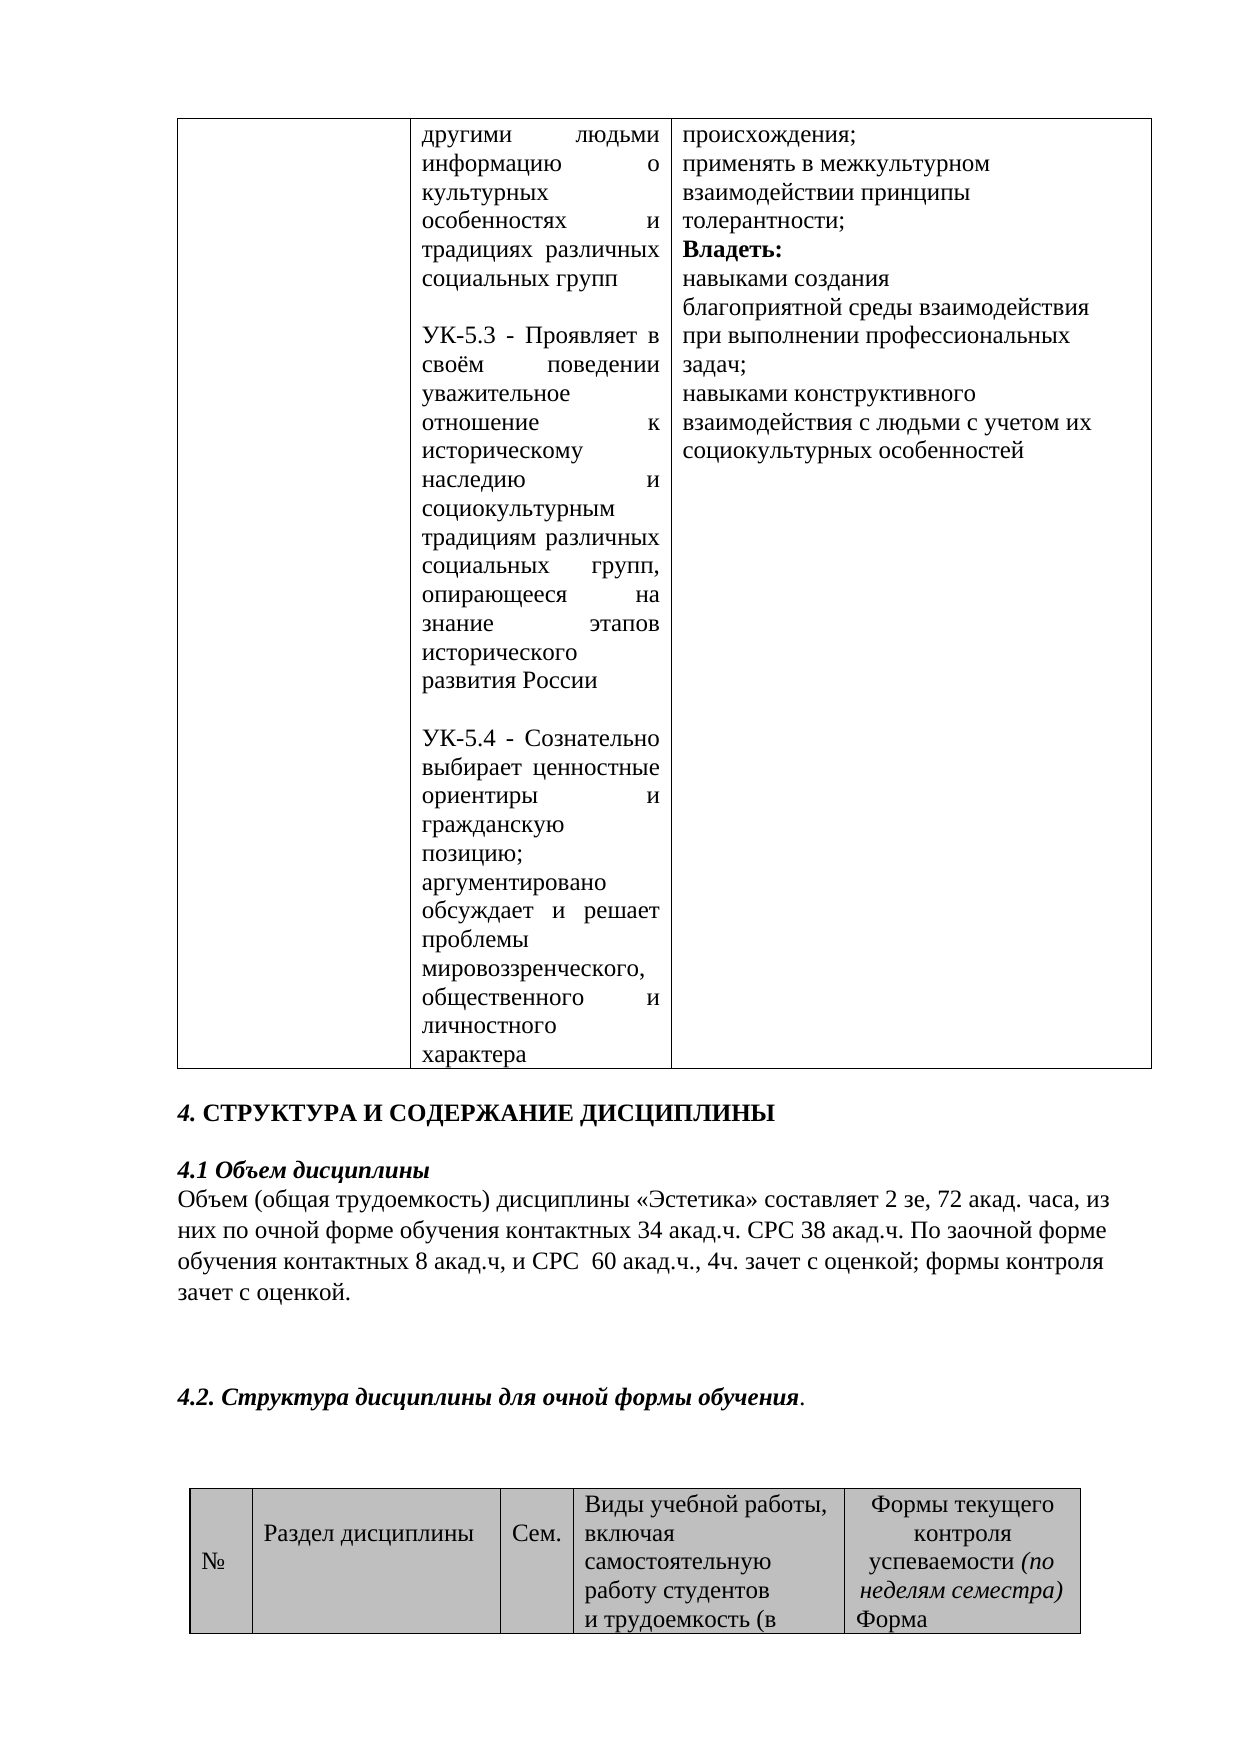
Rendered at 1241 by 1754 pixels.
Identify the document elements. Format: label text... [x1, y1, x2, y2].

table_header № [191, 1489, 252, 1633]
text 4.1 Объем дисциплины [177, 1155, 1152, 1184]
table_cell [672, 119, 1151, 1068]
text 4. СТРУКТУРА И СОДЕРЖАНИЕ ДИСЦИПЛИНЫ [177, 1098, 1152, 1126]
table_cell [411, 119, 671, 1068]
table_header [574, 1489, 844, 1633]
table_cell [178, 119, 410, 1068]
table_header Раздел дисциплины [253, 1489, 500, 1633]
table_header Сем. [501, 1489, 573, 1633]
text 4.2. Структура дисциплины для очной формы обучения. [177, 1382, 1152, 1411]
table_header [845, 1489, 1080, 1633]
text Объем (общая трудоемкость) дисциплины «Эстетика» составляет 2 зе, 72 акад. часа, из них по очной форме обучения контактных 34 акад.ч. СРС 38 акад.ч. По заочной форме обучения контактных 8 акад.ч, и СРС 60 акад.ч., 4ч. зачет с оценкой; формы контроля зачет с оценкой. [177, 1184, 1152, 1306]
